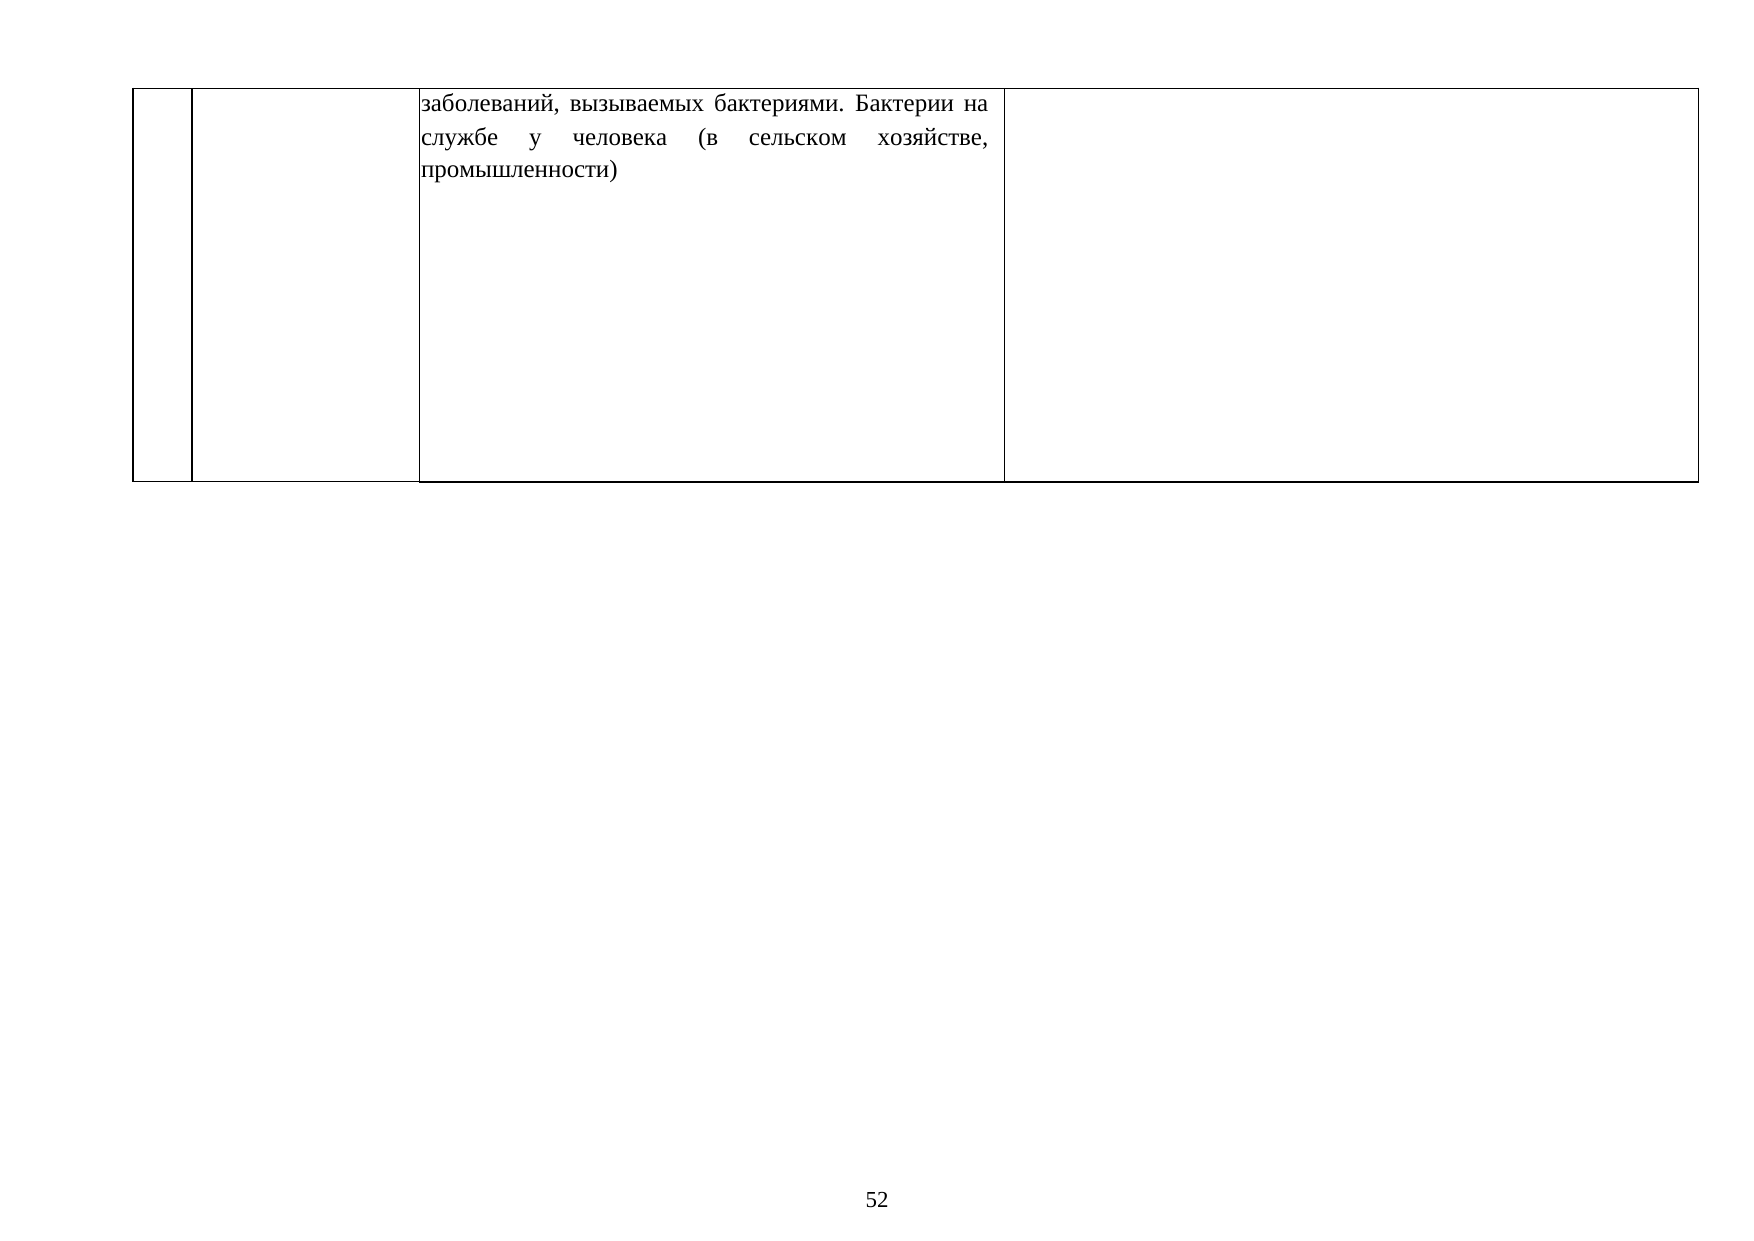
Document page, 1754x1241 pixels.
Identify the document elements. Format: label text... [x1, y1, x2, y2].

table_header [134, 89, 191, 481]
table_header заболеваний, вызываемых бактериями. Бактерии на службе у человека (в сельском хозяйстве, промышленности) [420, 89, 1004, 481]
table_header [1005, 89, 1698, 481]
table_header [193, 89, 419, 481]
